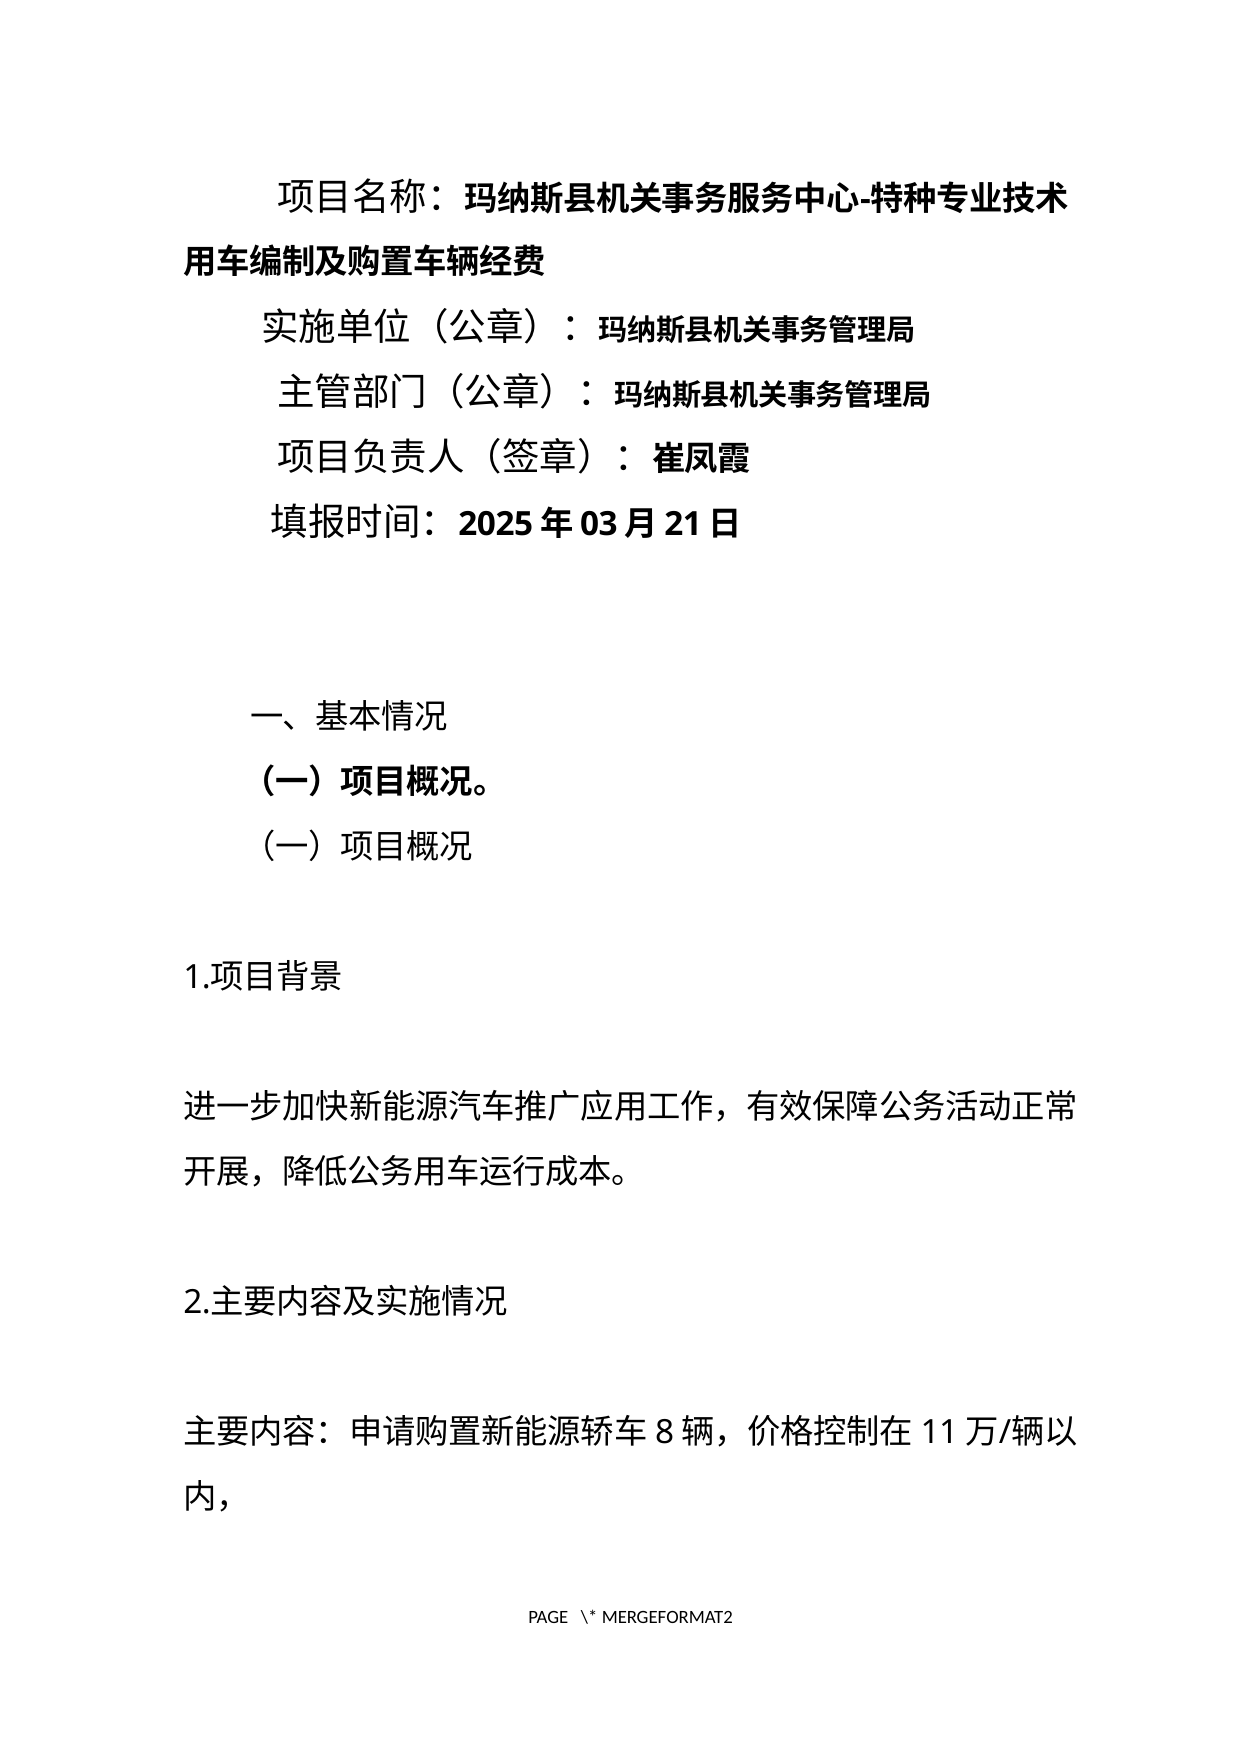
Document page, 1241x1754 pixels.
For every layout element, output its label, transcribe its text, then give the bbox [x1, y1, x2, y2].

text 实施单位（公章）：玛纳斯县机关事务管理局 [183, 292, 1078, 357]
text （一）项目概况。 [183, 747, 1078, 812]
text 项目名称：玛纳斯县机关事务服务中心-特种专业技术用车编制及购置车辆经费 [183, 162, 1078, 292]
text 项目负责人（签章）：崔凤霞 [183, 422, 1078, 487]
text 填报时间：2025年03月21日 [211, 487, 1078, 552]
text 主管部门（公章）：玛纳斯县机关事务管理局 [183, 357, 1078, 422]
text 一、基本情况 [183, 682, 1078, 747]
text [183, 812, 1078, 1527]
